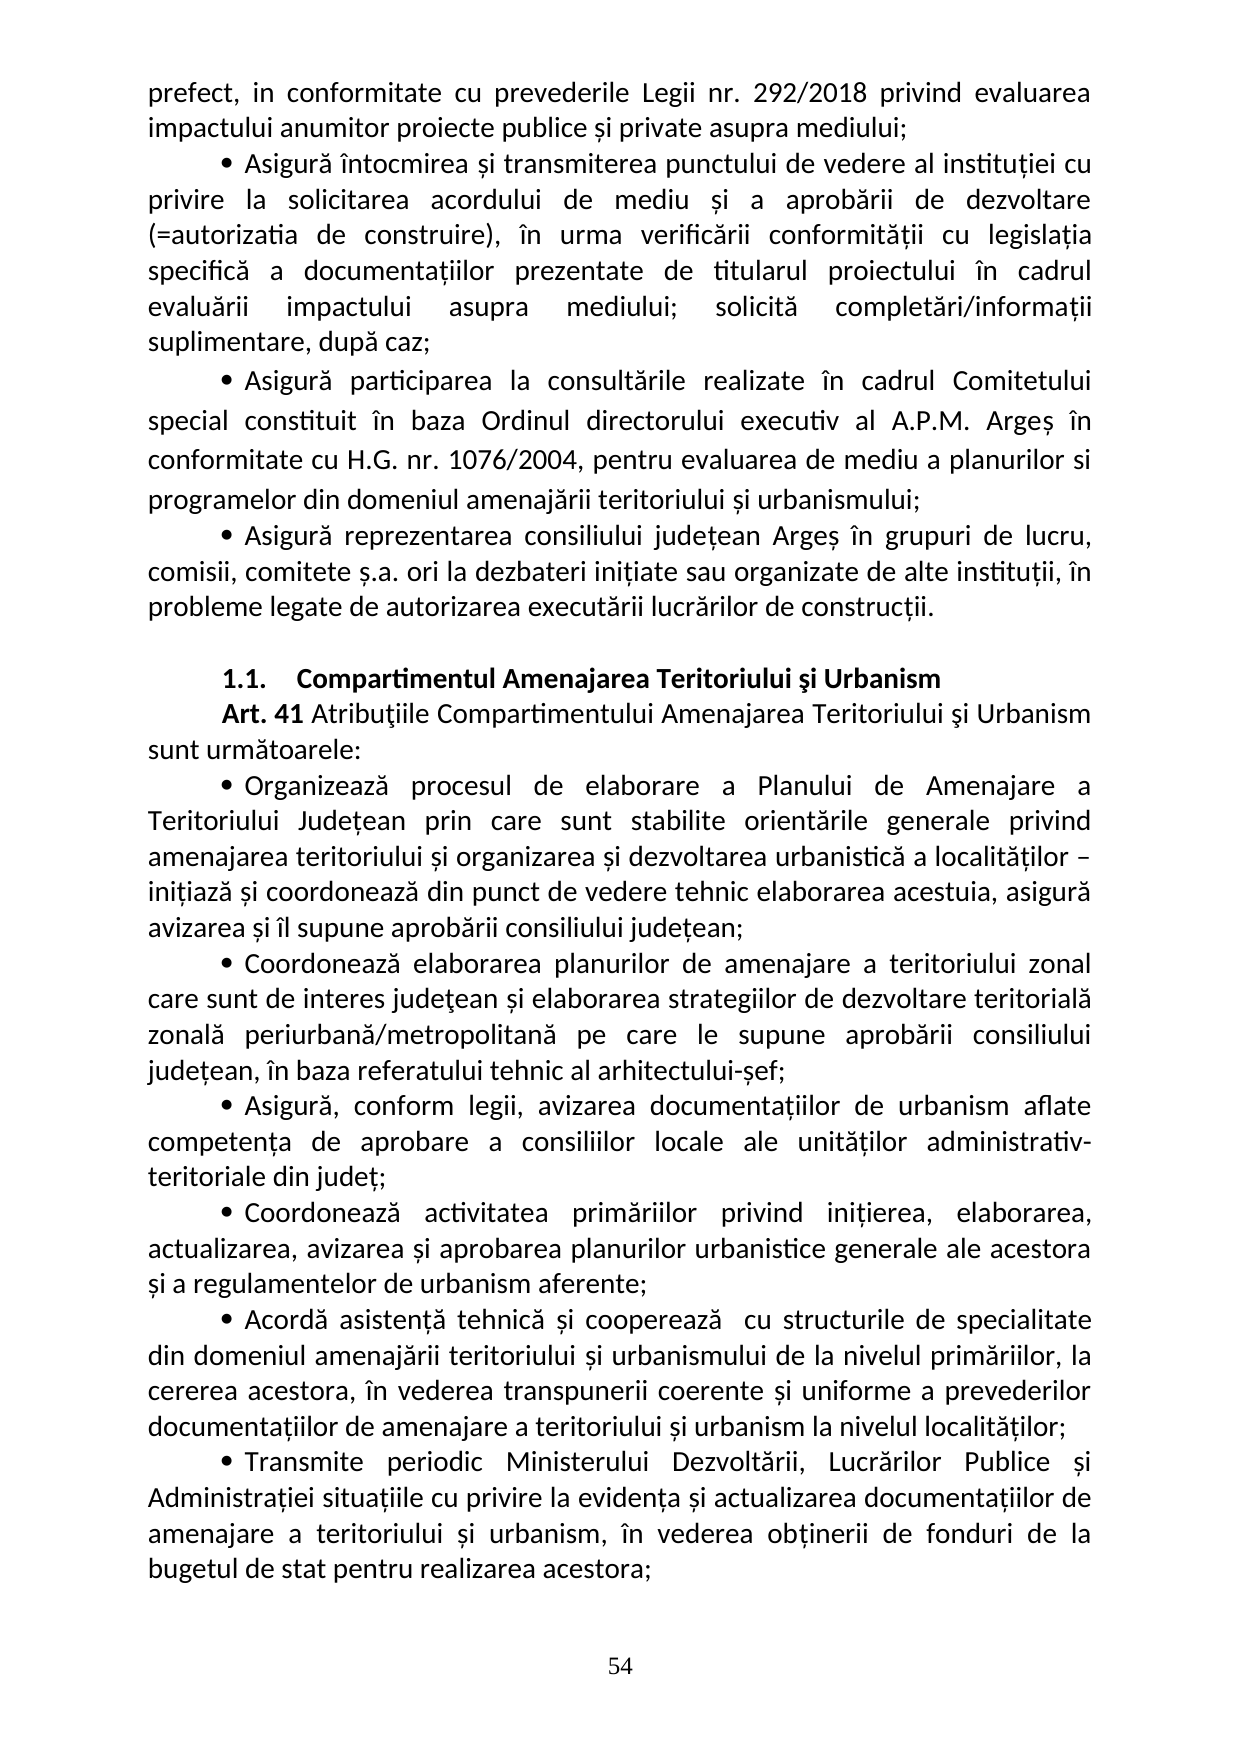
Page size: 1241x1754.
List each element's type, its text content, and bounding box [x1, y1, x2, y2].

list Acordă asistenţă tehnică și cooperează cu structurile de specialitate din domeniul amenajării teritoriului și urbanismului de la nivelul primăriilor, la cererea acestora, în vederea transpunerii coerente şi uniforme a prevederilor documentațiilor de amenajare a teritoriului și urbanism la nivelul localităţilor; [148, 1301, 1092, 1443]
list Coordonează activitatea primăriilor privind inițierea, elaborarea, actualizarea, avizarea şi aprobarea planurilor urbanistice generale ale acestora şi a regulamentelor de urbanism aferente; [148, 1194, 1092, 1301]
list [148, 74, 1092, 145]
list Asigură participarea la consultările realizate în cadrul Comitetului special constituit în baza Ordinul directorului executiv al A.P.M. Argeș în conformitate cu H.G. nr. 1076/2004, pentru evaluarea de mediu a planurilor si programelor din domeniul amenajării teritoriului și urbanismului; [148, 359, 1092, 517]
list Asigură, conform legii, avizarea documentaţiilor de urbanism aflate competența de aprobare a consiliilor locale ale unităţilor administrativ-teritoriale din judeţ; [148, 1087, 1092, 1194]
list Compartimentul Amenajarea Teritoriului şi Urbanism [222, 660, 1092, 695]
list Asigură întocmirea și transmiterea punctului de vedere al instituției cu privire la solicitarea acordului de mediu şi a aprobării de dezvoltare (=autorizatia de construire), în urma verificării conformității cu legislaţia specifică a documentațiilor prezentate de titularul proiectului în cadrul evaluării impactului asupra mediului; solicită completări/informații suplimentare, după caz; [148, 145, 1092, 359]
list Coordonează elaborarea planurilor de amenajare a teritoriului zonal care sunt de interes judeţean şi elaborarea strategiilor de dezvoltare teritorială zonală periurbană/metropolitană pe care le supune aprobării consiliului judeţean, în baza referatului tehnic al arhitectului-şef; [148, 945, 1092, 1087]
list Organizează procesul de elaborare a Planului de Amenajare a Teritoriului Judeţean prin care sunt stabilite orientările generale privind amenajarea teritoriului şi organizarea şi dezvoltarea urbanistică a localităţilor – iniţiază și coordonează din punct de vedere tehnic elaborarea acestuia, asigură avizarea şi îl supune aprobării consiliului judeţean; [148, 767, 1092, 945]
text Art. 41 Atribuţiile Compartimentului Amenajarea Teritoriului şi Urbanism sunt următoarele: [148, 695, 1092, 767]
list Asigură reprezentarea consiliului județean Argeș în grupuri de lucru, comisii, comitete ș.a. ori la dezbateri inițiate sau organizate de alte instituții, în probleme legate de autorizarea executării lucrărilor de construcții. [148, 517, 1092, 624]
list Transmite periodic Ministerului Dezvoltării, Lucrărilor Publice şi Administraţiei situaţiile cu privire la evidenţa şi actualizarea documentaţiilor de amenajare a teritoriului şi urbanism, în vederea obținerii de fonduri de la bugetul de stat pentru realizarea acestora; [148, 1443, 1092, 1586]
